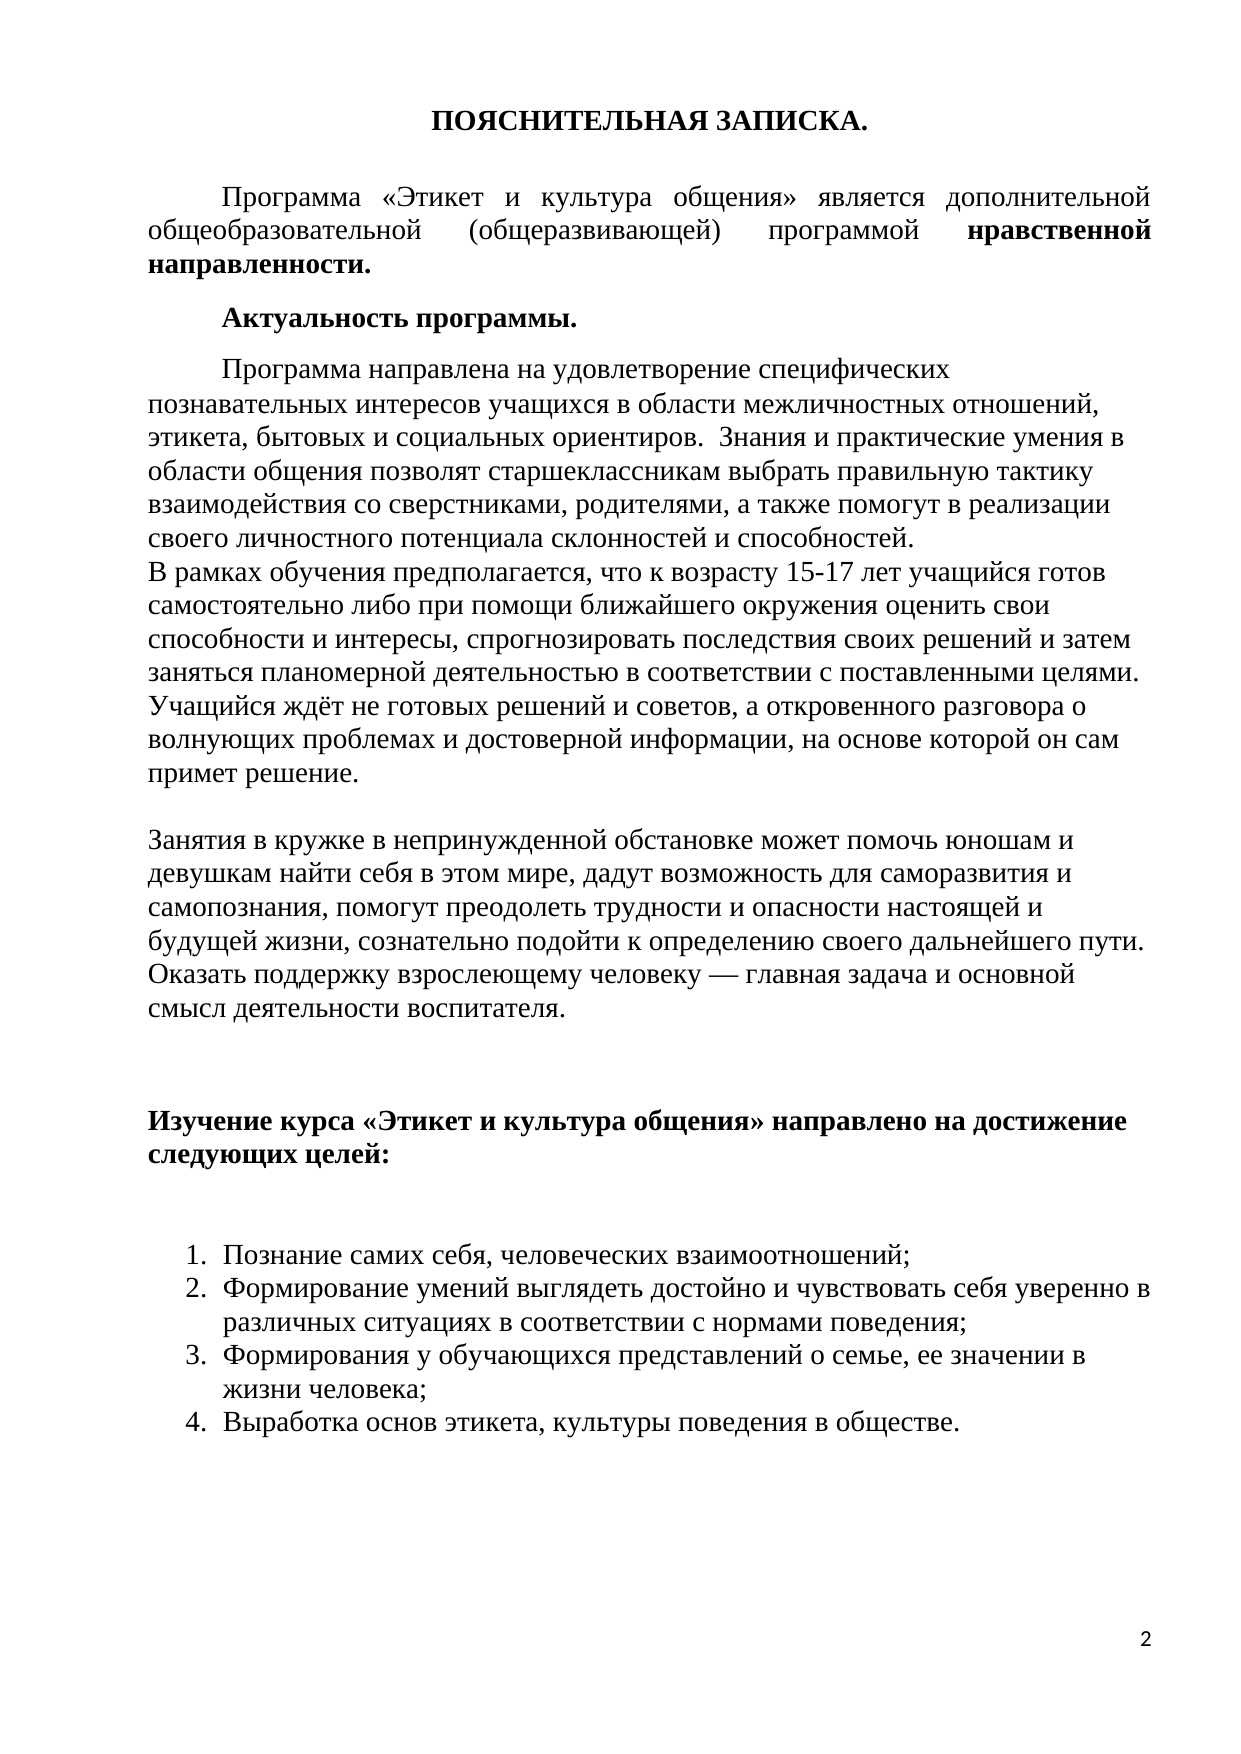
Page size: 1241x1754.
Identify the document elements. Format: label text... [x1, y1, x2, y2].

text ПОЯСНИТЕЛЬНАЯ ЗАПИСКА. [148, 103, 1152, 137]
text Актуальность программы. [148, 300, 1152, 334]
text Изучение курса «Этикет и культура общения» направлено на достижение следующих целей: [148, 1103, 1152, 1170]
text Программа направлена на удовлетворение специфических познавательных интересов учащихся в области межличностных отношений, этикета, бытовых и социальных ориентиров. Знания и практические умения в области общения позволят старшеклассникам выбрать правильную тактику взаимодействия со сверстниками, родителями, а также помогут в реализации своего личностного потенциала склонностей и способностей. [148, 350, 1152, 554]
text Программа «Этикет и культура общения» является дополнительной общеобразовательной (общеразвивающей) программой нравственной направленности. [148, 179, 1152, 279]
list Познание самих себя, человеческих взаимоотношений; [185, 1237, 1152, 1270]
list Выработка основ этикета, культуры поведения в обществе. [185, 1404, 1152, 1438]
text Занятия в кружке в непринужденной обстановке может помочь юношам и девушкам найти себя в этом мире, дадут возможность для саморазвития и самопознания, помогут преодолеть трудности и опасности настоящей и будущей жизни, сознательно подойти к определению своего дальнейшего пути. Оказать поддержку взрослеющему человеку — главная задача и основной смысл деятельности воспитателя. [148, 822, 1152, 1023]
text В рамках обучения предполагается, что к возрасту 15-17 лет учащийся готов самостоятельно либо при помощи ближайшего окружения оценить свои способности и интересы, спрогнозировать последствия своих решений и затем заняться планомерной деятельностью в соответствии с поставленными целями. Учащийся ждёт не готовых решений и советов, а откровенного разговора о волнующих проблемах и достоверной информации, на основе которой он сам примет решение. [148, 554, 1152, 788]
list Формирования у обучающихся представлений о семье, ее значении в жизни человека; [185, 1337, 1152, 1404]
list Формирование умений выглядеть достойно и чувствовать себя уверенно в различных ситуациях в соответствии с нормами поведения; [185, 1270, 1152, 1337]
